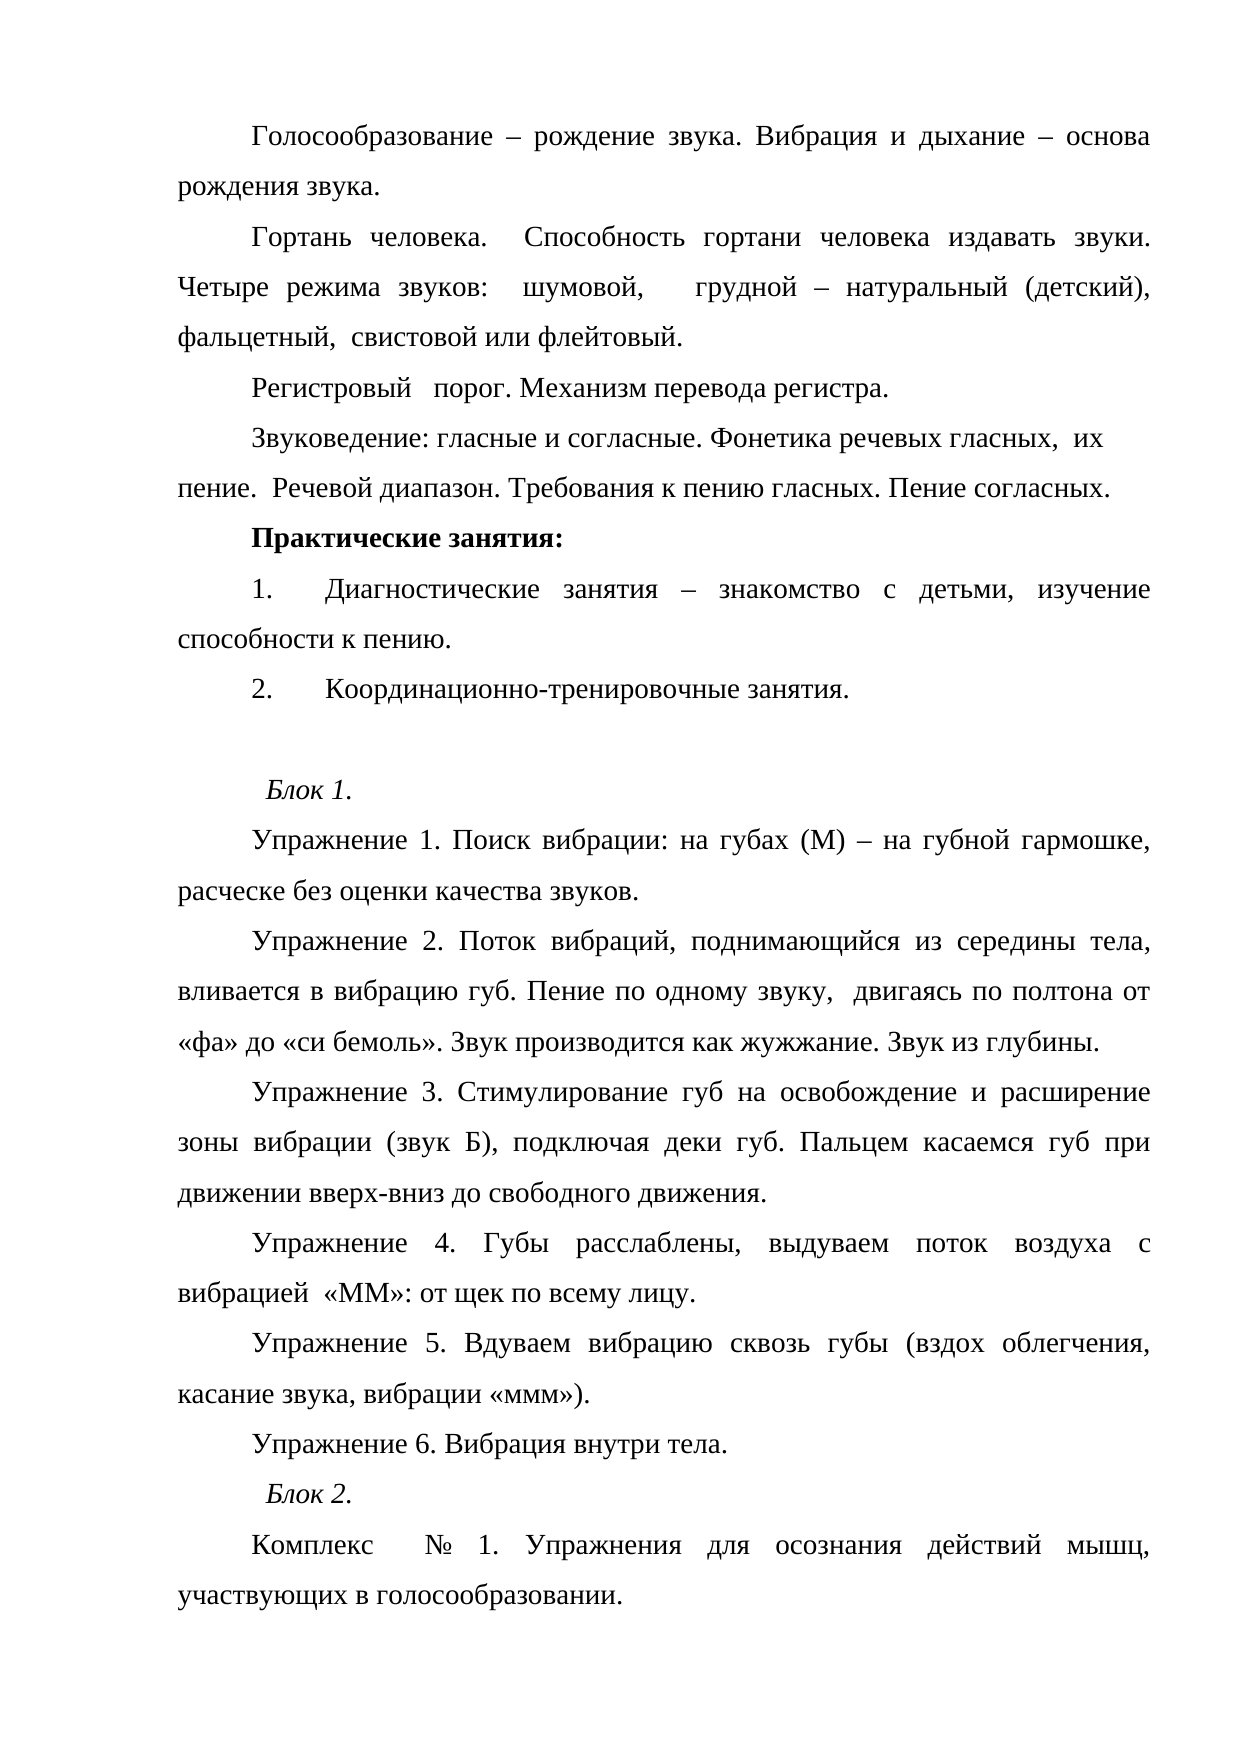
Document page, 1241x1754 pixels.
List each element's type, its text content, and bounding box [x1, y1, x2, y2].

text Регистровый порог. Механизм перевода регистра. [177, 370, 1152, 403]
text Блок 2. [177, 1477, 1152, 1510]
text Упражнение 5. Вдуваем вибрацию сквозь губы (вздох облегчения, касание звука, вибрации «ммм»). [177, 1326, 1152, 1409]
text Упражнение 1. Поиск вибрации: на губах (М) – на губной гармошке, расческе без оценки качества звуков. [177, 822, 1152, 906]
text Упражнение 6. Вибрация внутри тела. [177, 1426, 1152, 1460]
text Звуковедение: гласные и согласные. Фонетика речевых гласных, их пение. Речевой диапазон. Требования к пению гласных. Пение согласных. [177, 420, 1152, 504]
list Диагностические занятия – знакомство с детьми, изучение способности к пению. [177, 571, 1152, 655]
list Координационно-тренировочные занятия. [177, 672, 1152, 705]
text Голосообразование – рождение звука. Вибрация и дыхание – основа рождения звука. [177, 118, 1152, 202]
text Комплекс № 1. Упражнения для осознания действий мышц, участвующих в голосообразовании. [177, 1527, 1152, 1611]
text Гортань человека. Способность гортани человека издавать звуки. Четыре режима звуков: шумовой, грудной – натуральный (детский), фальцетный, свистовой или флейтовый. [177, 219, 1152, 353]
text Упражнение 3. Стимулирование губ на освобождение и расширение зоны вибрации (звук Б), подключая деки губ. Пальцем касаемся губ при движении вверх-вниз до свободного движения. [177, 1074, 1152, 1208]
text Практические занятия: [177, 521, 1152, 554]
text Упражнение 2. Поток вибраций, поднимающийся из середины тела, вливается в вибрацию губ. Пение по одному звуку, двигаясь по полтона от «фа» до «си бемоль». Звук производится как жужжание. Звук из глубины. [177, 923, 1152, 1057]
text Упражнение 4. Губы расслаблены, выдуваем поток воздуха с вибрацией «ММ»: от щек по всему лицу. [177, 1225, 1152, 1309]
text Блок 1. [177, 772, 1152, 806]
